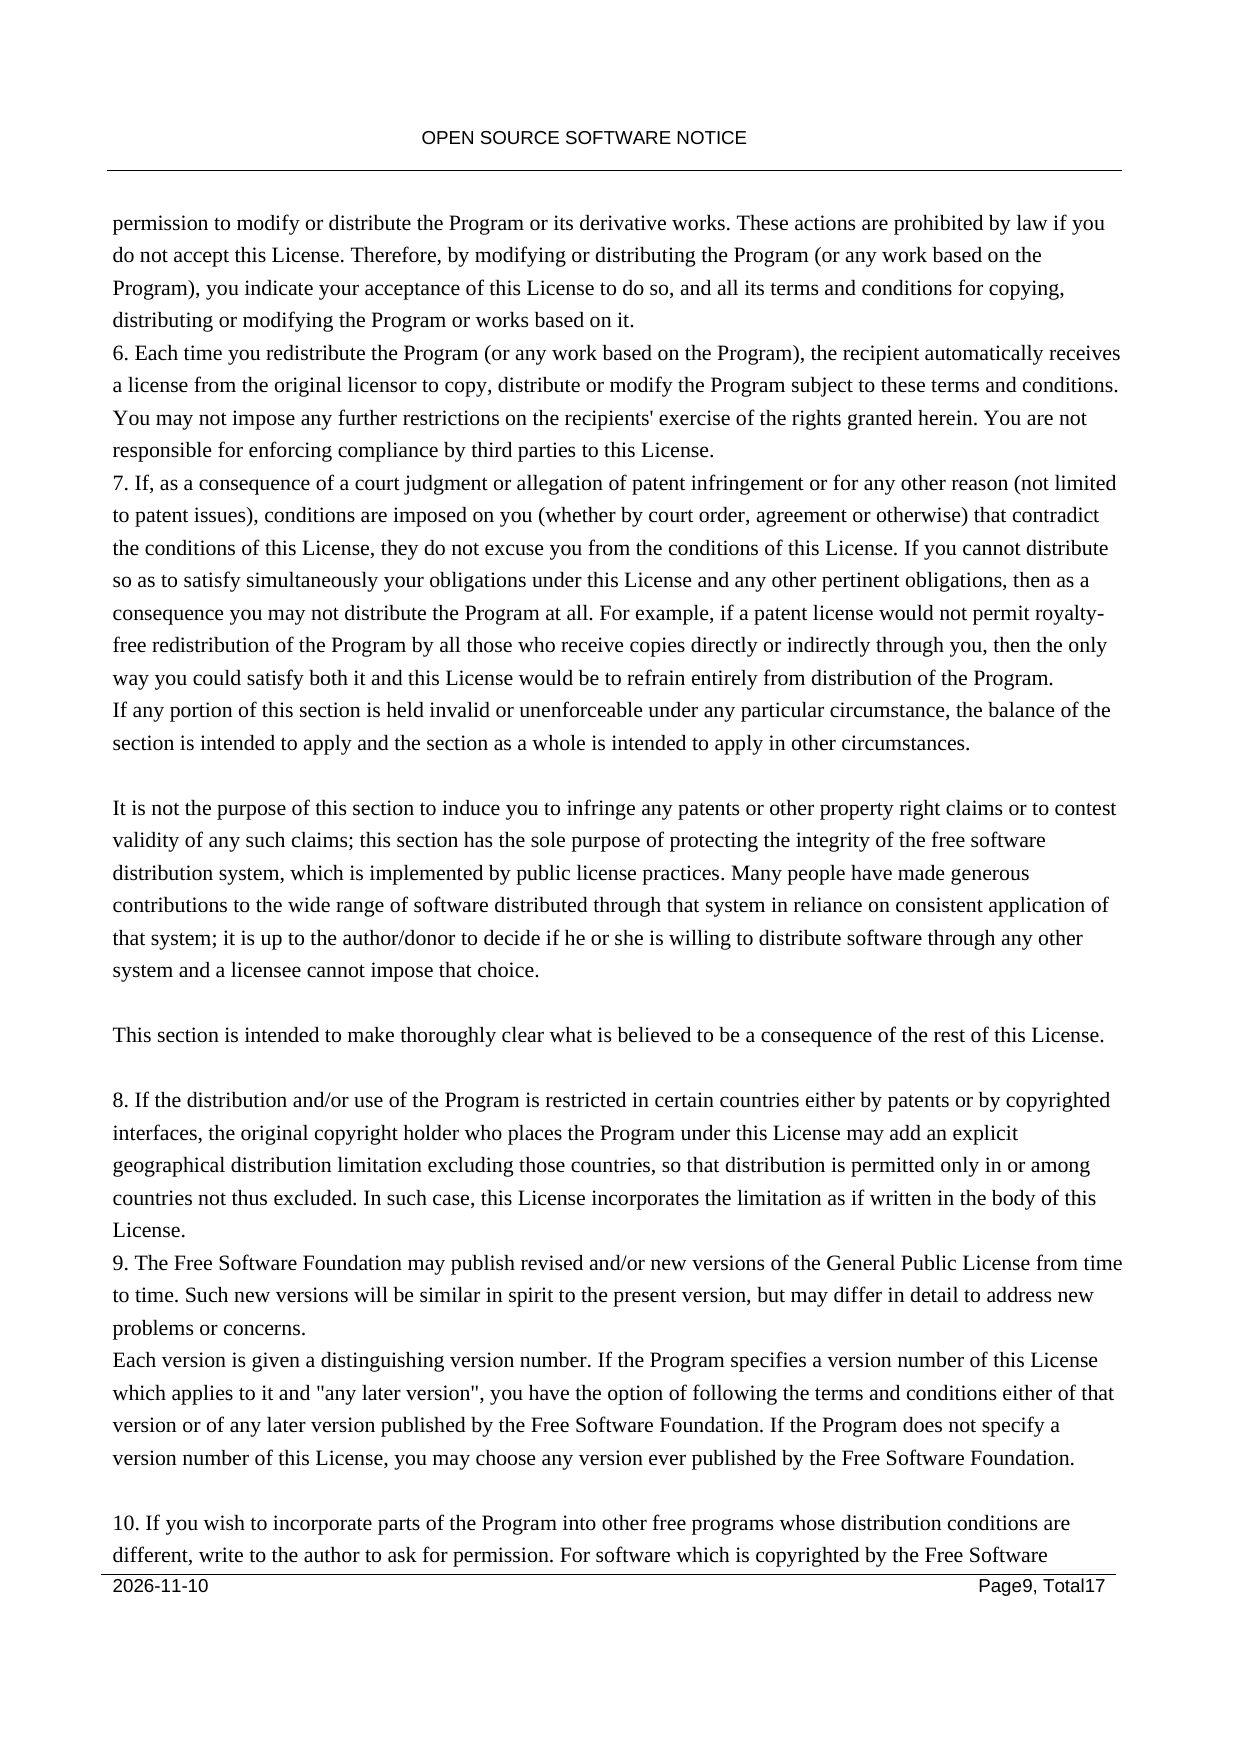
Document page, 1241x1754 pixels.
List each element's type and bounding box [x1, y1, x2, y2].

text [112, 206, 1128, 1571]
